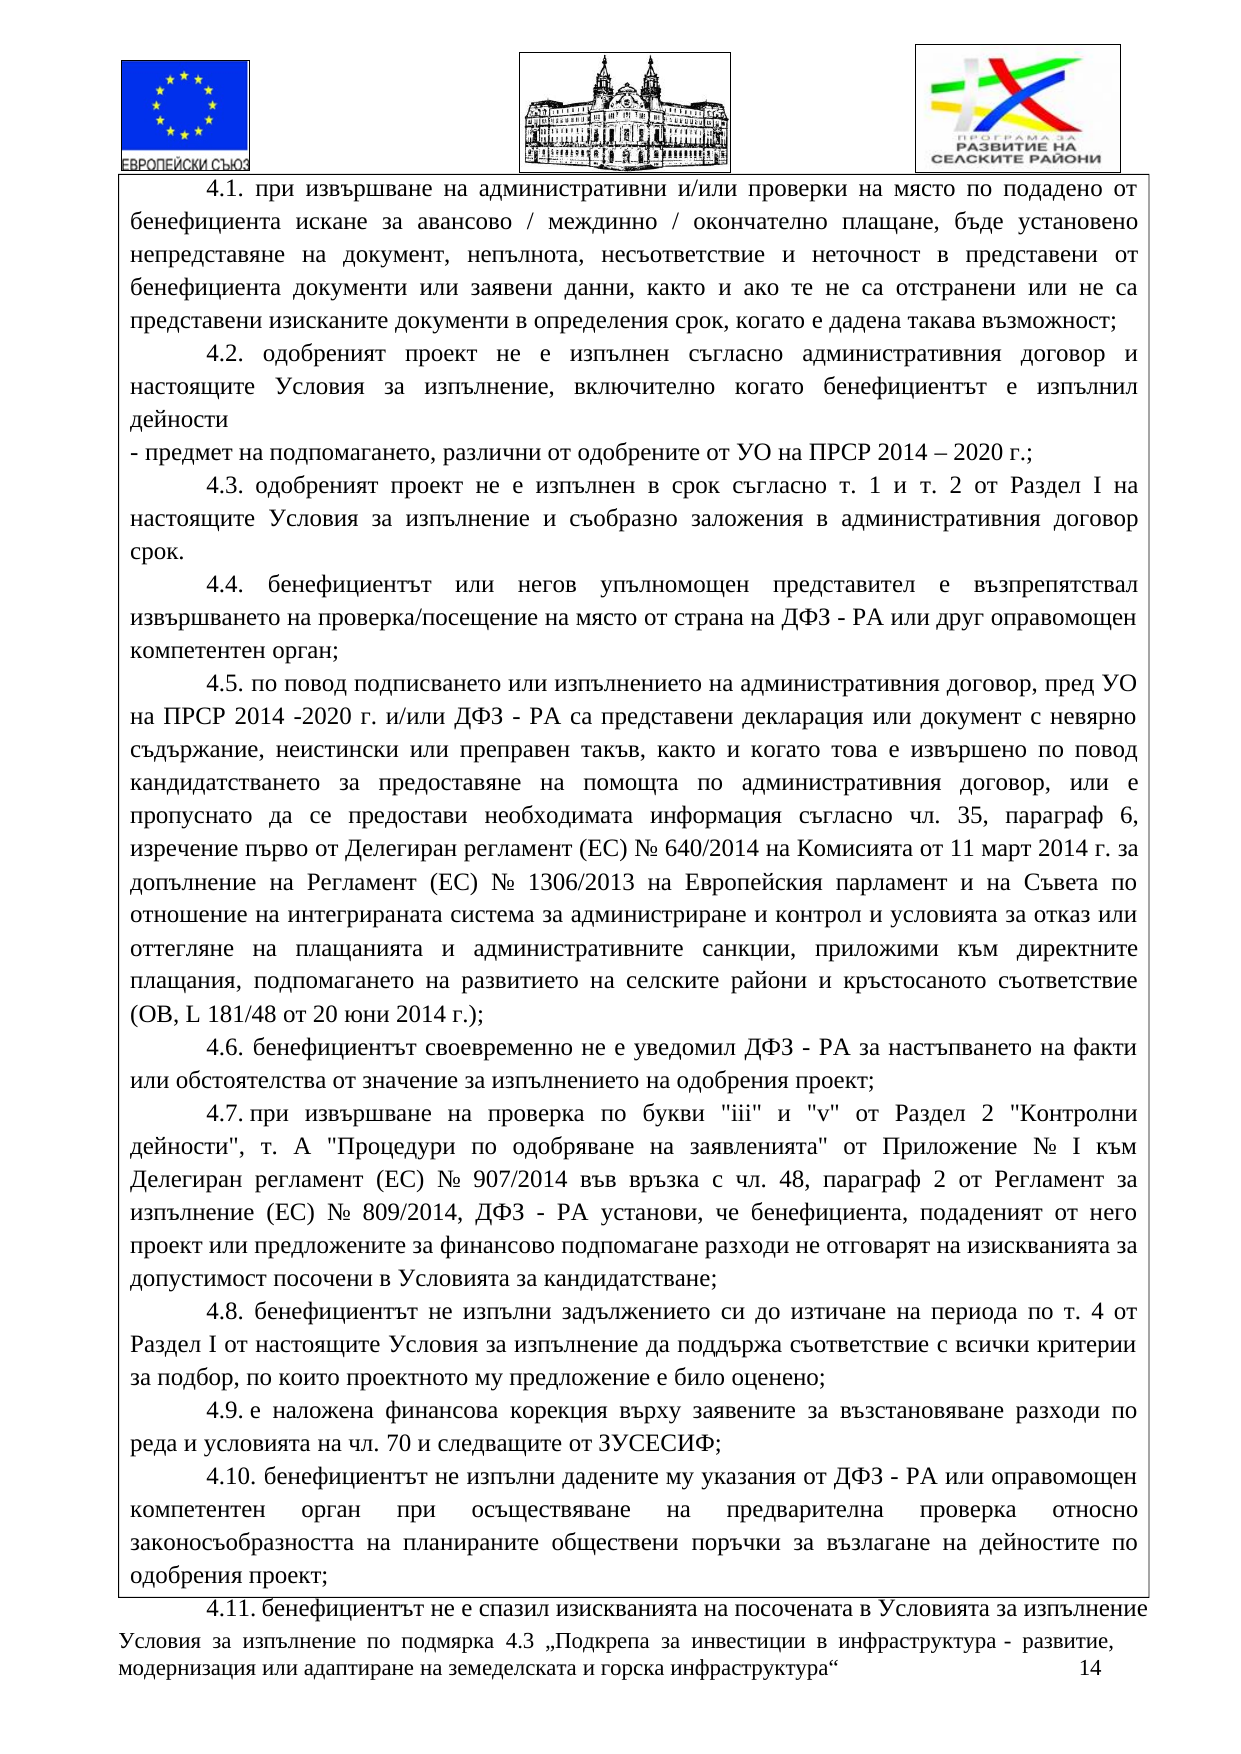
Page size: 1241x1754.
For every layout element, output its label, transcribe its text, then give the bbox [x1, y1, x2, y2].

list по повод подписването или изпълнението на административния договор, пред УО на ПРСР 2014 -2020 г. и/или ДФЗ - РА са представени декларация или документ с невярно съдържание, неистински или преправен такъв, както и когато това е извършено по повод кандидатстването за предоставяне на помощта по административния договор, или е пропуснато да се предостави необходимата информация съгласно чл. 35, параграф 6, изречение първо от Делегиран регламент (ЕС) № 640/2014 на Комисията от 11 март 2014 г. за допълнение на Регламент (ЕС) № 1306/2013 на Европейския парламент и на Съвета по отношение на интегрираната система за администриране и контрол и условията за отказ или оттегляне на плащанията и административните санкции, приложими към директните плащания, подпомагането на развитието на селските райони и кръстосаното съответствие (ОВ, L 181/48 от 20 юни 2014 г.); [130, 668, 1139, 1027]
list одобреният проект не е изпълнен в срок съгласно т. 1 и т. 2 от Раздел I на настоящите Условия за изпълнение и съобразно заложения в административния договор срок. [130, 470, 1139, 565]
list бенефициентът не изпълни задължението си до изтичане на периода по т. 4 от Раздел I от настоящите Условия за изпълнение да поддържа съответствие с всички критерии за подбор, по които проектното му предложение е било оценено; [130, 1296, 1138, 1391]
list е наложена финансова корекция върху заявените за възстановяване разходи по реда и условията на чл. 70 и следващите от ЗУСЕСИФ; [130, 1395, 1138, 1457]
list бенефициентът не изпълни дадените му указания от ДФЗ - РА или оправомощен компетентен орган при осъществяване на предварителна проверка относно законосъобразността на планираните обществени поръчки за възлагане на дейностите по одобрения проект; [130, 1461, 1138, 1589]
list при извършване на административни и/или проверки на място по подадено от бенефициента искане за авансово / междинно / окончателно плащане, бъде установено непредставяне на документ, непълнота, несъответствие и неточност в представени от бенефициента документи или заявени данни, както и ако те не са отстранени или не са представени изисканите документи в определения срок, когато е дадена такава възможност; [130, 173, 1138, 333]
list при извършване на проверка по букви "iii" и "v" от Раздел 2 "Контролни дейности", т. А "Процедури по одобряване на заявленията" от Приложение № I към Делегиран регламент (ЕС) № 907/2014 във връзка с чл. 48, параграф 2 от Регламент за изпълнение (ЕС) № 809/2014, ДФЗ - РА установи, че бенефициента, подаденият от него проект или предложените за финансово подпомагане разходи не отговарят на изискванията за допустимост посочени в Условията за кандидатстване; [130, 1098, 1138, 1292]
list бенефициентът или негов упълномощен представител е възпрепятствал извършването на проверка/посещение на място от страна на ДФЗ - РА или друг оправомощен компетентен орган; [130, 569, 1138, 664]
list бенефициентът не е спазил изискванията на посочената в Условията за изпълнение [206, 1593, 1161, 1622]
picture [916, 45, 1120, 172]
list предмет на подпомагането, различни от одобрените от УО на ПРСР 2014 – 2020 г.; [130, 437, 1161, 466]
list бенефициентът своевременно не е уведомил ДФЗ - РА за настъпването на факти или обстоятелства от значение за изпълнението на одобрения проект; [130, 1032, 1138, 1093]
picture [122, 61, 249, 170]
list одобреният проект не е изпълнен съгласно административния договор и настоящите Условия за изпълнение, включително когато бенефициентът е изпълнил дейности [130, 338, 1138, 433]
picture [520, 53, 730, 172]
